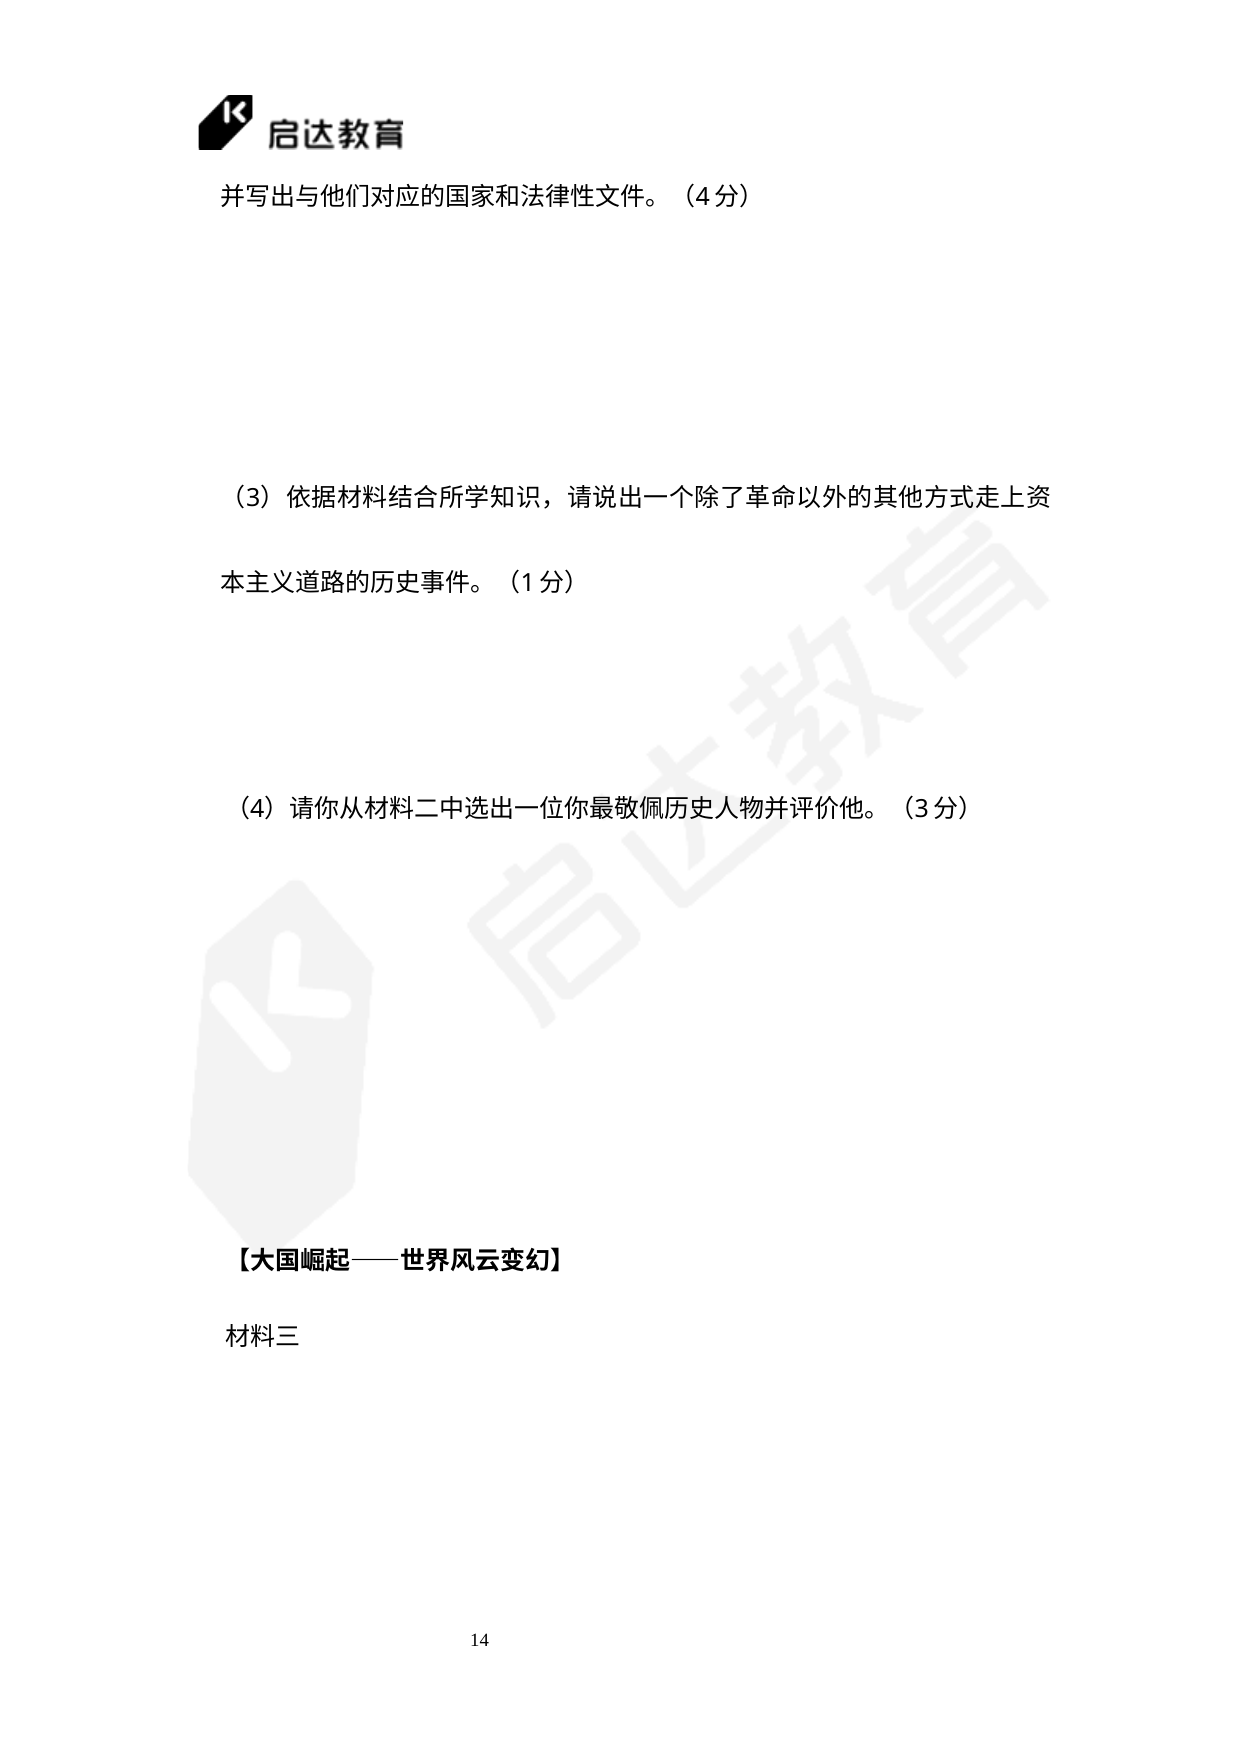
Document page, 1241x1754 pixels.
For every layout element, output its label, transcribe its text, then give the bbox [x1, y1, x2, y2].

text 【大国崛起——世界风云变幻】 [187, 1226, 1053, 1291]
text （3）依据材料结合所学知识，请说出一个除了革命以外的其他方式走上资本主义道路的历史事件。（1分） [220, 463, 1053, 613]
text （4）请你从材料二中选出一位你最敬佩历史人物并评价他。（3分） [187, 774, 1053, 839]
picture [198, 95, 404, 150]
text （2）为追求资产阶级民主革命，许多国家爆发了革命，并为巩固革命成果制定了法律性文件。请结合所学知识从材料二中选出两个革命的历史人物，并写出与他们对应的国家和法律性文件。（4分） [220, 162, 1053, 227]
text 材料三 [187, 1302, 1053, 1367]
